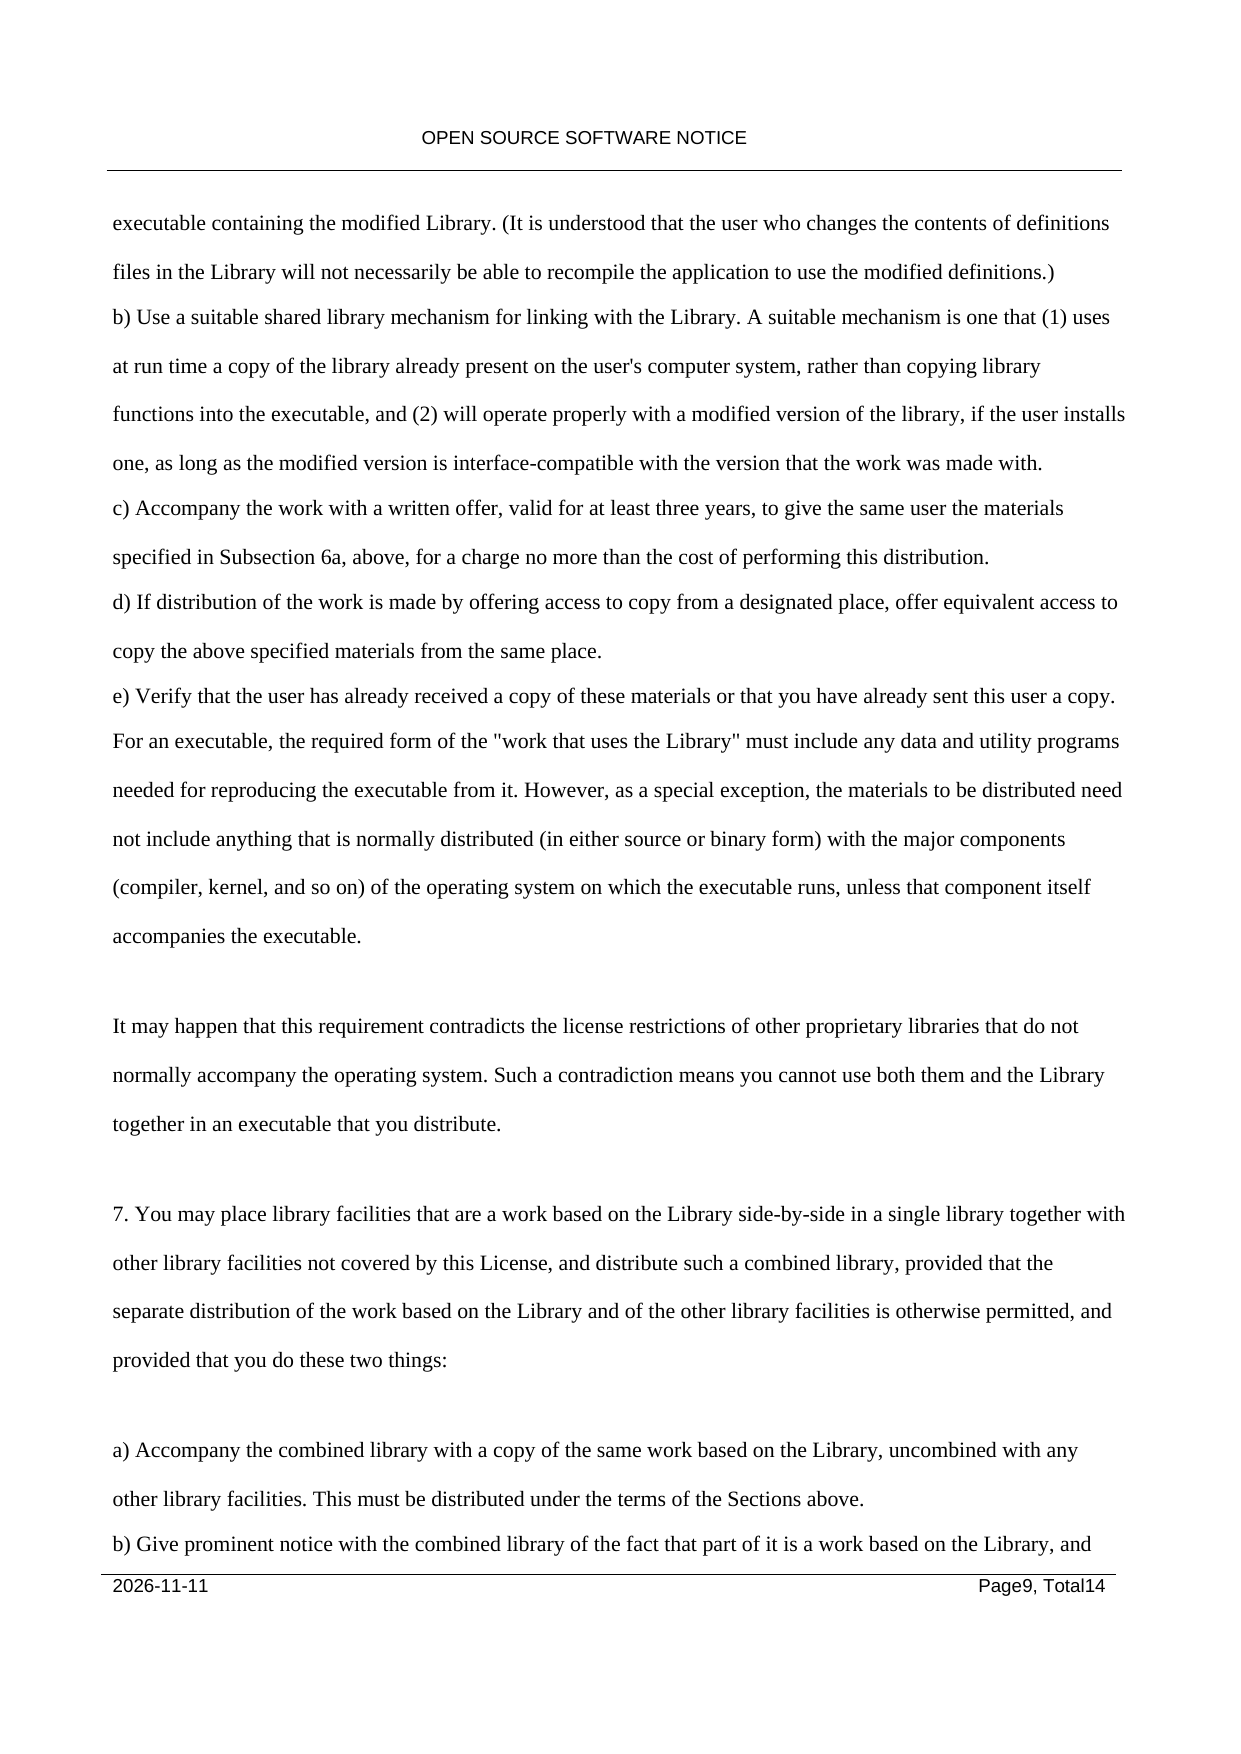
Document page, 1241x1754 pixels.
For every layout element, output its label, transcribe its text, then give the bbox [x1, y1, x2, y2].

text a) Accompany the combined library with a copy of the same work based on the Library, uncombined with any other library facilities. This must be distributed under the terms of the Sections above. [112, 1434, 1128, 1515]
text 7. You may place library facilities that are a work based on the Library side-by-side in a single library together with other library facilities not covered by this License, and distribute such a combined library, provided that the separate distribution of the work based on the Library and of the other library facilities is otherwise permitted, and provided that you do these two things: [112, 1197, 1128, 1376]
text e) Verify that the user has already received a copy of these materials or that you have already sent this user a copy. [112, 679, 1128, 712]
text b) Use a suitable shared library mechanism for linking with the Library. A suitable mechanism is one that (1) uses at run time a copy of the library already present on the user's computer system, rather than copying library functions into the executable, and (2) will operate properly with a modified version of the library, if the user installs one, as long as the modified version is interface-compatible with the version that the work was made with. [112, 300, 1128, 479]
text d) If distribution of the work is made by offering access to copy from a designated place, offer equivalent access to copy the above specified materials from the same place. [112, 585, 1128, 667]
text For an executable, the required form of the "work that uses the Library" must include any data and utility programs needed for reproducing the executable from it. However, as a special exception, the materials to be distributed need not include anything that is normally distributed (in either source or binary form) with the major components (compiler, kernel, and so on) of the operating system on which the executable runs, unless that component itself accompanies the executable. [112, 724, 1128, 952]
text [112, 1528, 1128, 1560]
text It may happen that this requirement contradicts the license restrictions of other proprietary libraries that do not normally accompany the operating system. Such a contradiction means you cannot use both them and the Library together in an executable that you distribute. [112, 1009, 1128, 1139]
text c) Accompany the work with a written offer, valid for at least three years, to give the same user the materials specified in Subsection 6a, above, for a charge no more than the cost of performing this distribution. [112, 492, 1128, 573]
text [112, 206, 1128, 288]
